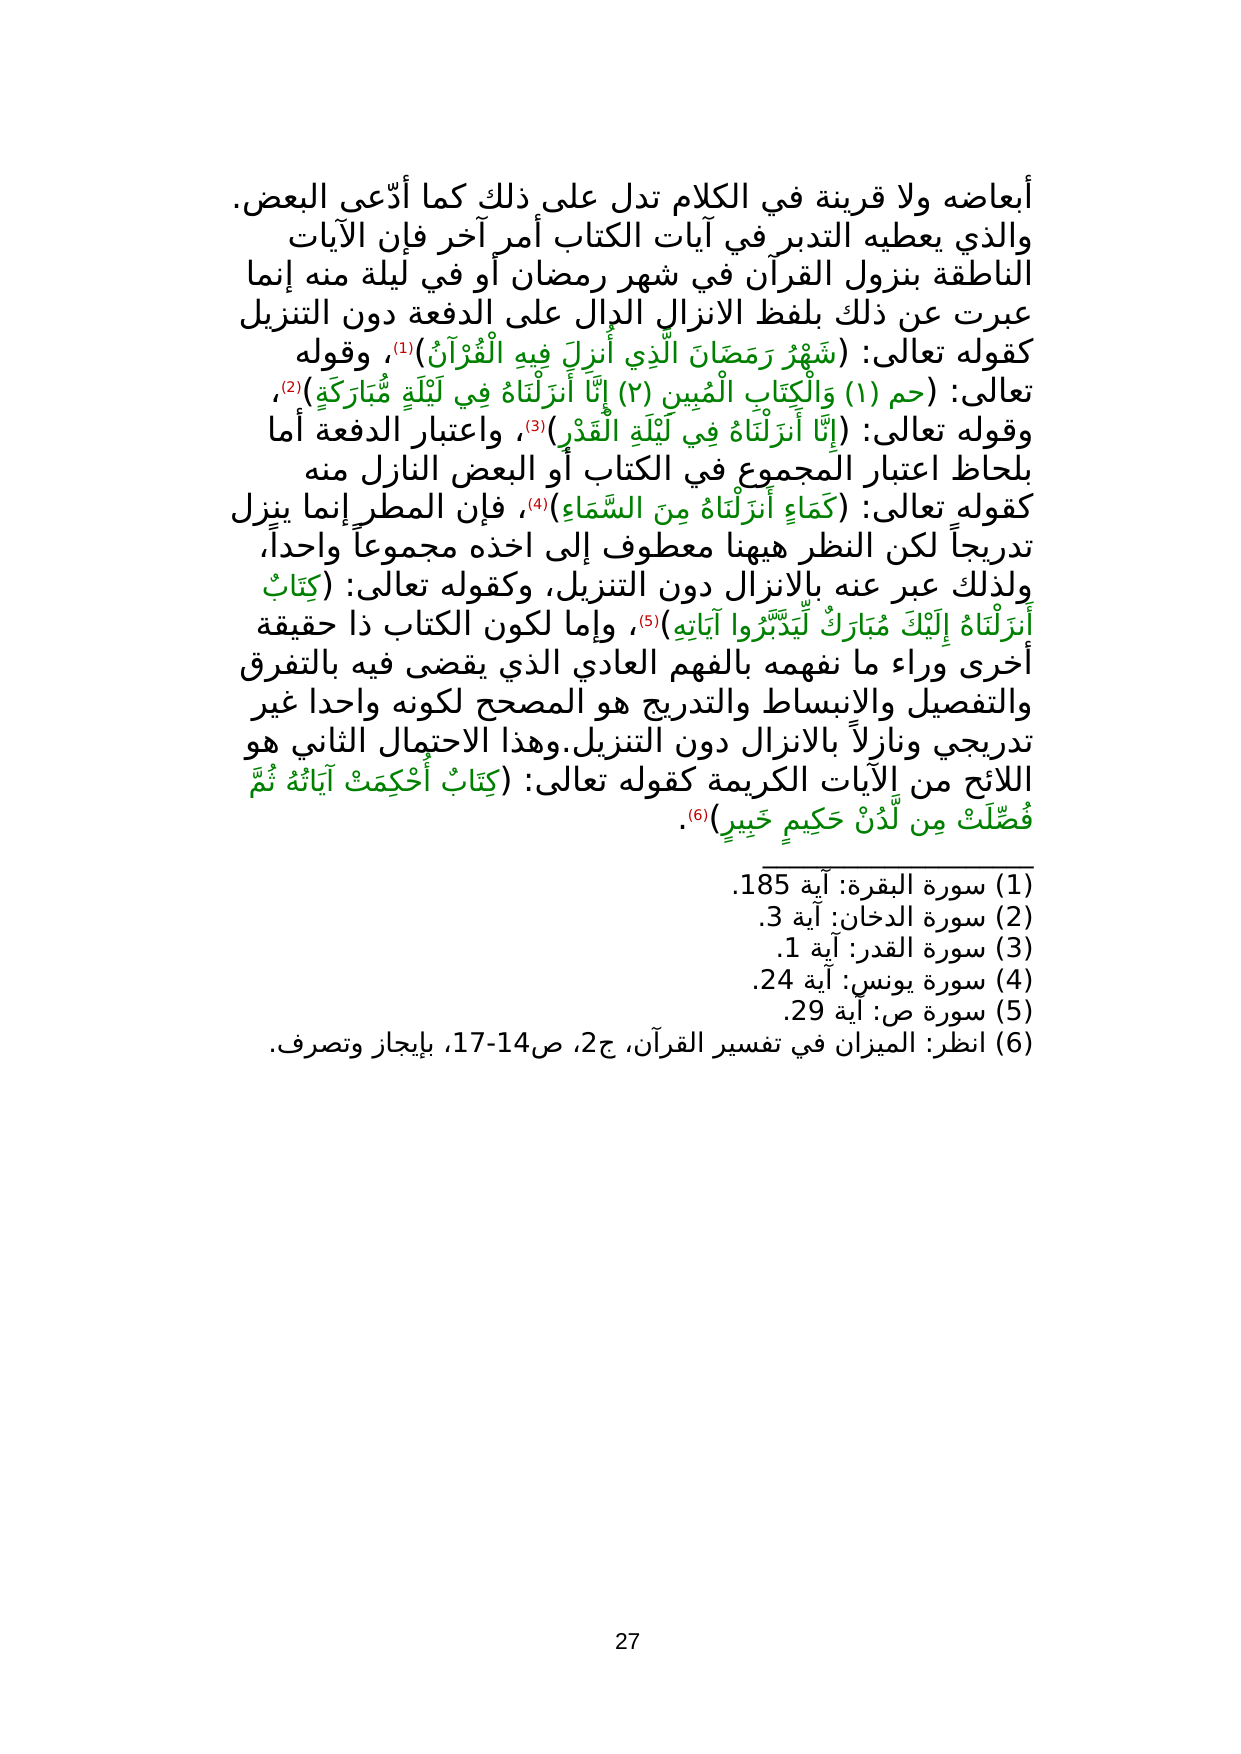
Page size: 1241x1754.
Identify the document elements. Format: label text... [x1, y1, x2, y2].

text (4) سورة يونس: آية 24. [222, 964, 1033, 996]
text ____________________ [222, 838, 1033, 869]
text (5) سورة ص: آية 29. [222, 996, 1033, 1027]
text (2) سورة الدخان: آية 3. [222, 901, 1033, 932]
text أبعاضه ولا قرينة في الكلام تدل على ذلك كما أدّعى البعض. والذي يعطيه التدبر في آيات الكتاب أمر آخر فإن الآيات الناطقة بنزول القرآن في شهر رمضان أو في ليلة منه إنما عبرت عن ذلك بلفظ الانزال الدال على الدفعة دون التنزيل كقوله تعالى: (شَهْرُ‌ رَ‌مَضَانَ الَّذِي أُنزِلَ فِيهِ الْقُرْ‌آنُ)(1)، وقوله تعالى: (حم ﴿١﴾ وَالْكِتَابِ الْمُبِينِ ﴿٢﴾ إِنَّا أَنزَلْنَاهُ فِي لَيْلَةٍ مُّبَارَ‌كَةٍ)(2)، وقوله تعالى: (إِنَّا أَنزَلْنَاهُ فِي لَيْلَةِ الْقَدْرِ‌)(3)، واعتبار الدفعة أما بلحاظ اعتبار المجموع في الكتاب أو البعض النازل منه كقوله تعالى: (كَمَاءٍ أَنزَلْنَاهُ مِنَ السَّمَاءِ)(4)، فإن المطر إنما ينزل تدريجاً لكن النظر هيهنا معطوف إلى اخذه مجموعاً واحداً، ولذلك عبر عنه بالانزال دون التنزيل، وكقوله تعالى: (كِتَابٌ أَنزَلْنَاهُ إِلَيْكَ مُبَارَ‌كٌ لِّيَدَّبَّرُ‌وا آيَاتِهِ)(5)، وإما لكون الكتاب ذا حقيقة أخرى وراء ما نفهمه بالفهم العادي الذي يقضى فيه بالتفرق والتفصيل والانبساط والتدريج هو المصحح لكونه واحدا غير تدريجي ونازلاً بالانزال دون التنزيل.وهذا الاحتمال الثاني هو اللائح من الآيات الكريمة كقوله تعالى: (كِتَابٌ أُحْكِمَتْ آيَاتُهُ ثُمَّ فُصِّلَتْ مِن لَّدُنْ حَكِيمٍ خَبِيرٍ‌)(6). [222, 177, 1033, 838]
text (3) سورة القدر: آية 1. [222, 932, 1033, 964]
text (6) انظر: الميزان في تفسير القرآن، ج2، ص14-17، بإيجاز وتصرف. [222, 1027, 1033, 1059]
text (1) سورة البقرة: آية 185. [222, 869, 1033, 901]
